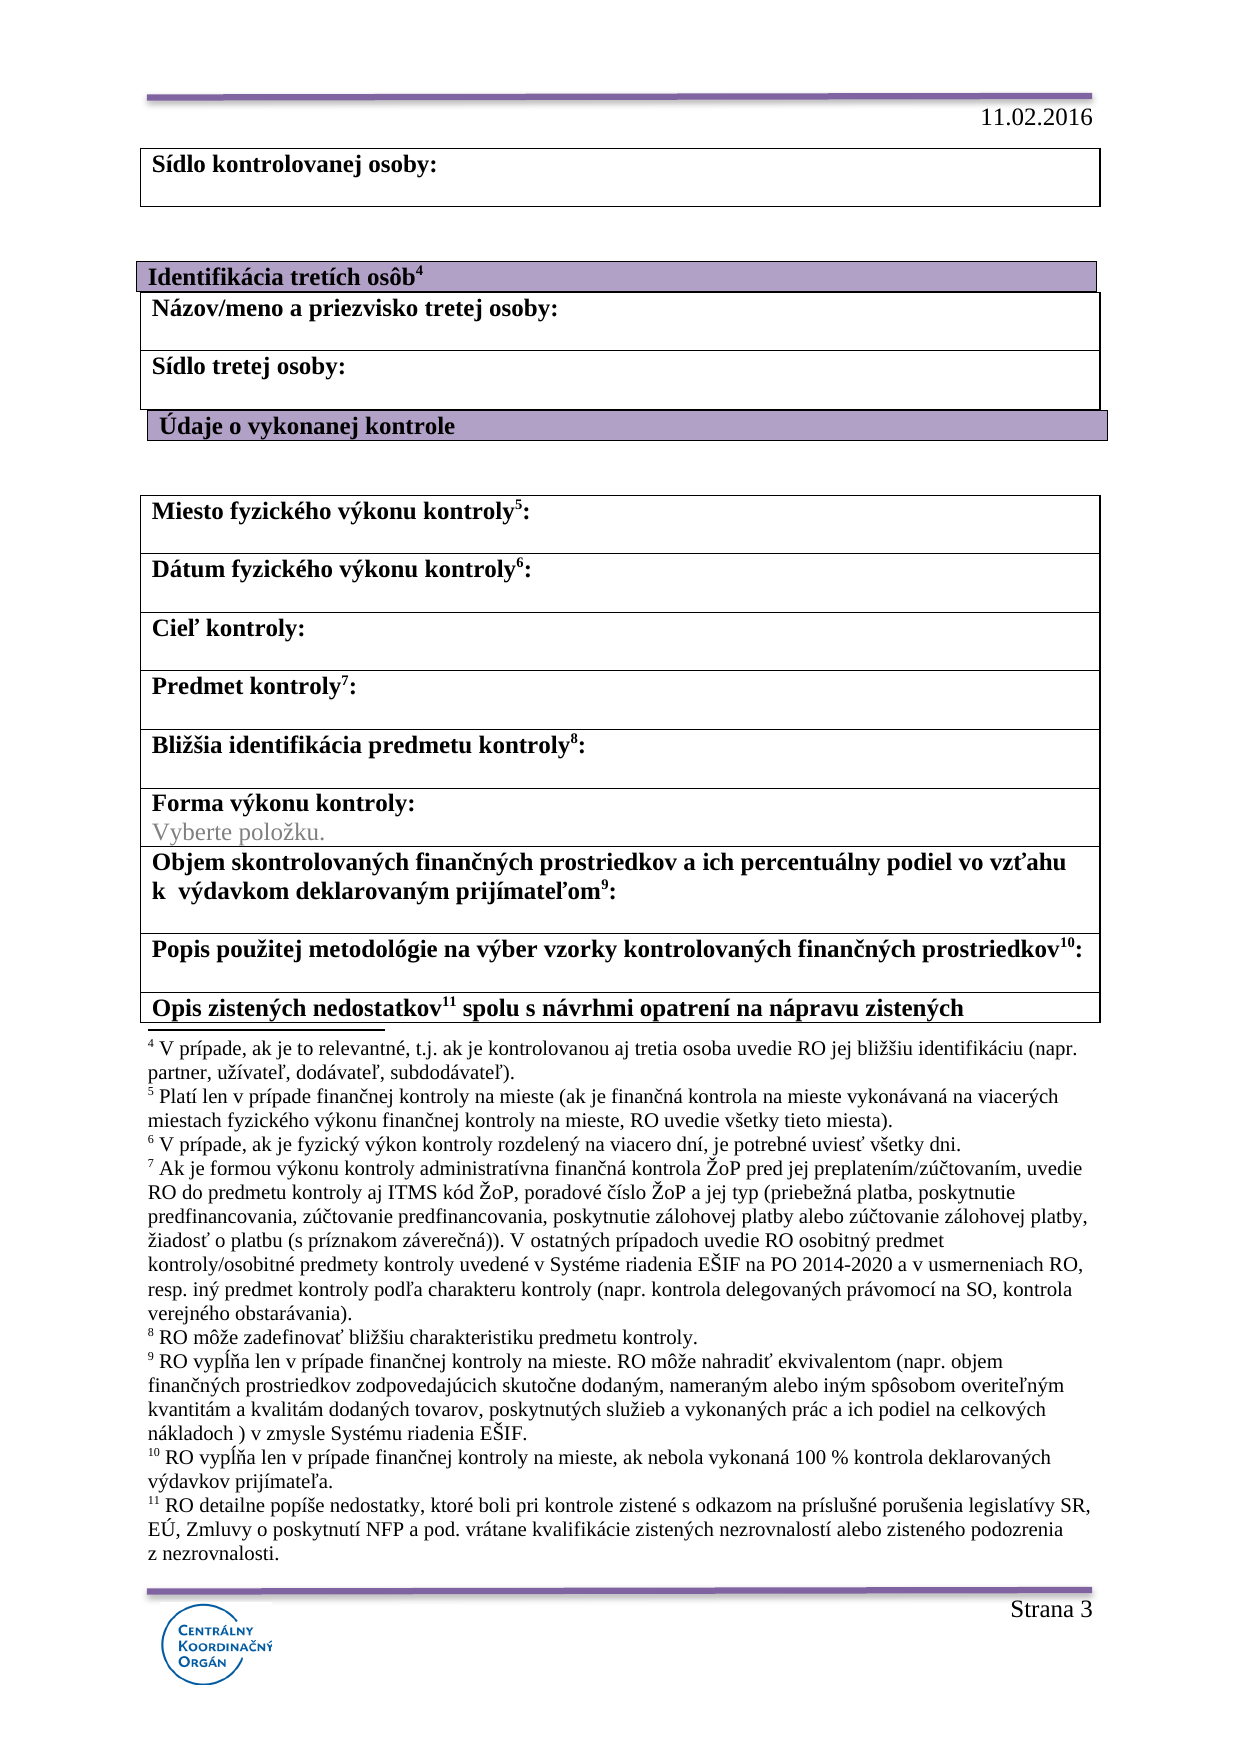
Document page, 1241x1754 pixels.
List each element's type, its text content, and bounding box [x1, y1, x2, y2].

table_cell Dátum fyzického výkonu kontroly: [141, 554, 1099, 612]
table_header Miesto fyzického výkonu kontroly: [141, 496, 1099, 553]
table_cell Opis zistených nedostatkov spolu s návrhmi opatrení na nápravu zistených nedostatkov a na odstránenie príčin ich vzniku: [141, 993, 1099, 1022]
table_header Údaje o vykonanej kontrole [148, 411, 1107, 440]
table_cell Sídlo tretej osoby: [141, 351, 1099, 409]
table_header Názov/meno a priezvisko tretej osoby: [141, 293, 1099, 350]
table_header Identifikácia tretích osôb [137, 262, 1096, 291]
table_cell Bližšia identifikácia predmetu kontroly: [141, 730, 1099, 787]
table_cell Predmet kontroly: [141, 671, 1099, 729]
table_cell Objem skontrolovaných finančných prostriedkov a ich percentuálny podiel vo vzťahu k výdavkom deklarovaným prijímateľom: [141, 847, 1099, 933]
table_cell Forma výkonu kontroly: [141, 789, 1099, 846]
table_cell Cieľ kontroly: [141, 613, 1099, 670]
table_cell Popis použitej metodológie na výber vzorky kontrolovaných finančných prostriedkov: [141, 934, 1099, 992]
picture [159, 1602, 272, 1684]
table_cell Sídlo kontrolovanej osoby: [141, 149, 1099, 206]
